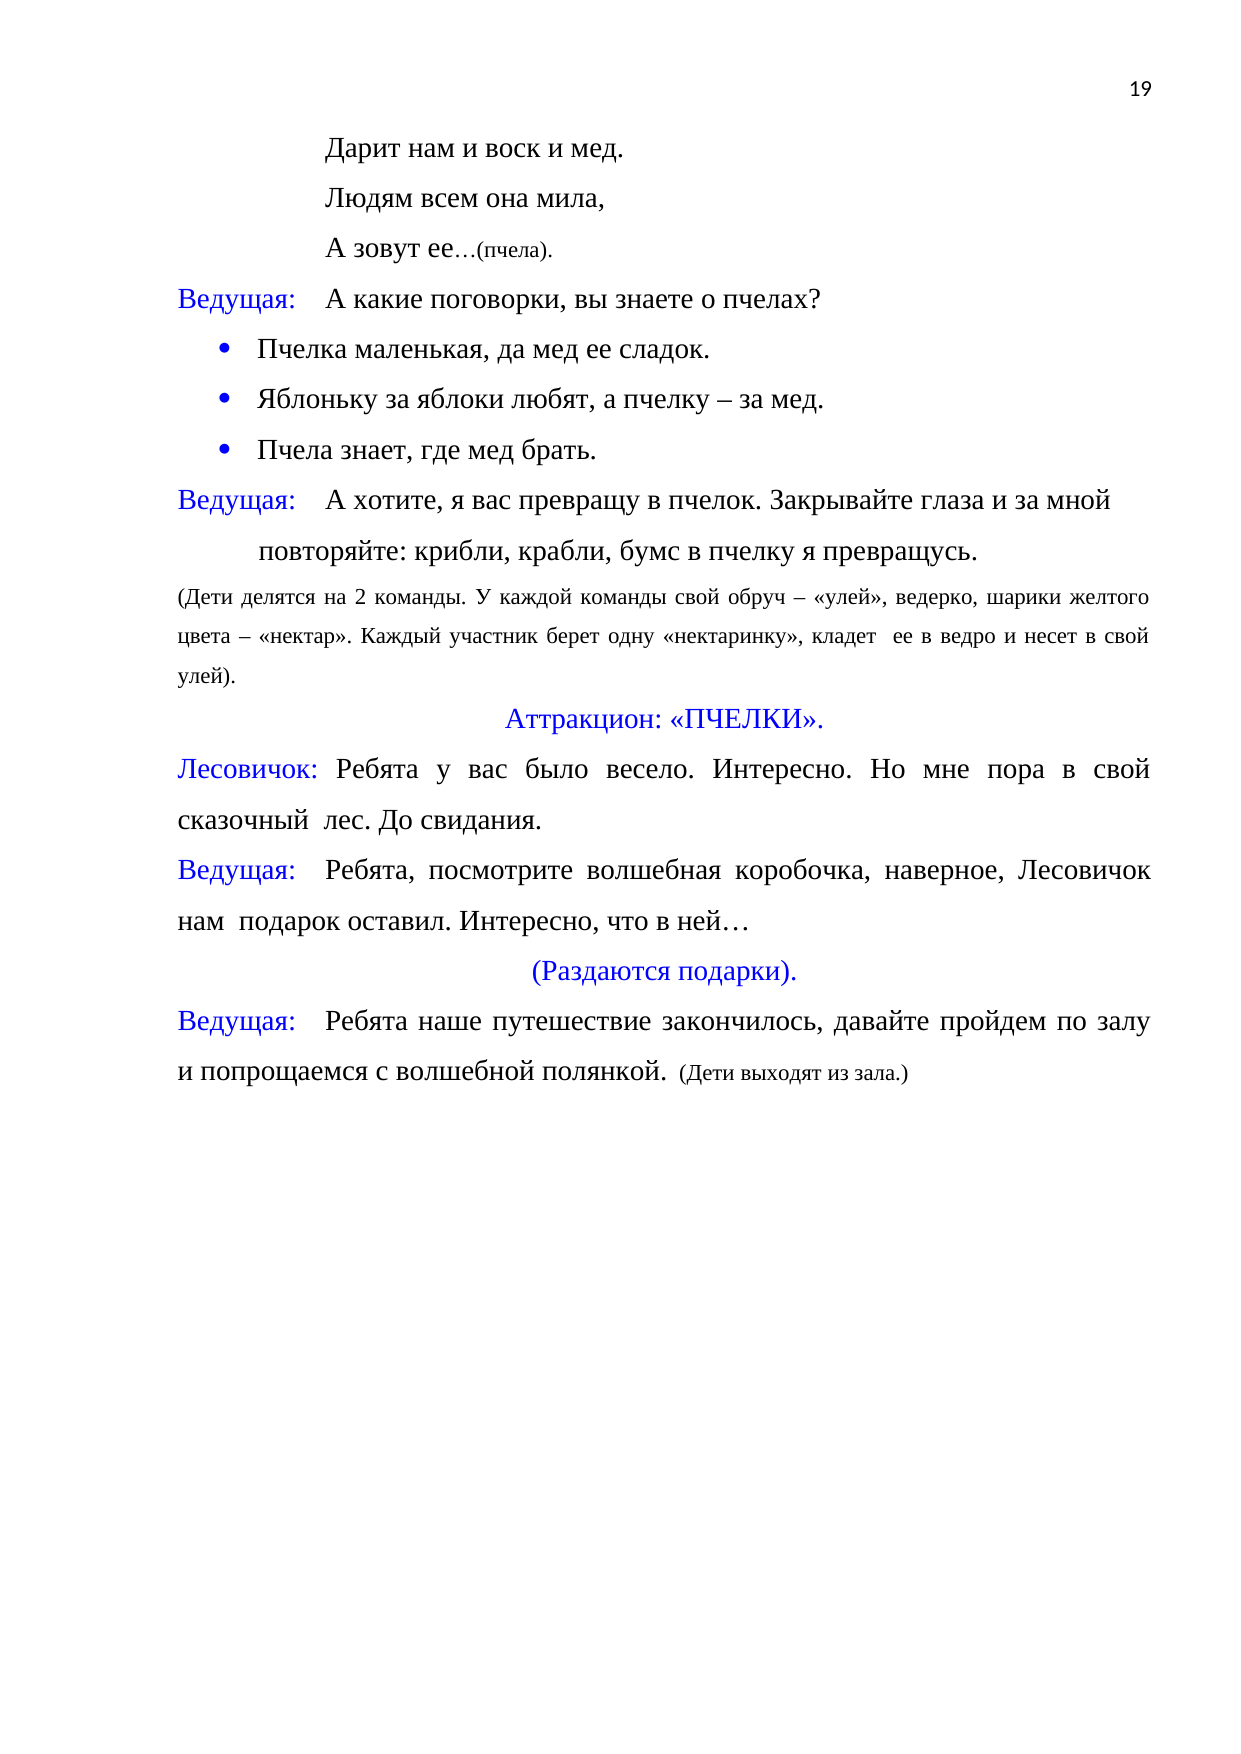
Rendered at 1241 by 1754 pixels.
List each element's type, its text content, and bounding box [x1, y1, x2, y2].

text повторяйте: крибли, крабли, бумс в пчелку я превращусь. [177, 533, 1152, 566]
text Ведущая: А какие поговорки, вы знаете о пчелах? [177, 281, 1152, 314]
text Ведущая: Ребята наше путешествие закончилось, давайте пройдем по залу и попрощаемся с волшебной полянкой. (Дети выходят из зала.) [177, 1003, 1152, 1087]
text А зовут ее…(пчела). [177, 230, 1152, 264]
text Ведущая: А хотите, я вас превращу в пчелок. Закрывайте глаза и за мной [177, 482, 1152, 516]
text Лесовичок: Ребята у вас было весело. Интересно. Но мне пора в свой сказочный лес. До свидания. [177, 752, 1152, 836]
text Дарит нам и воск и мед. [177, 130, 1152, 163]
text Людям всем она мила, [177, 180, 1152, 214]
text (Раздаются подарки). [177, 953, 1152, 986]
list Пчела знает, где мед брать. [219, 432, 1152, 466]
text Аттракцион: «ПЧЕЛКИ». [177, 701, 1152, 735]
text Ведущая: Ребята, посмотрите волшебная коробочка, наверное, Лесовичок нам подарок оставил. Интересно, что в ней… [177, 852, 1152, 936]
text (Дети делятся на 2 команды. У каждой команды свой обруч – «улей», ведерко, шарики желтого цвета – «нектар». Каждый участник берет одну «нектаринку», кладет ее в ведро и несет в свой улей). [177, 583, 1152, 688]
list Пчелка маленькая, да мед ее сладок. [219, 331, 1152, 365]
list Яблоньку за яблоки любят, а пчелку – за мед. [219, 381, 1152, 415]
